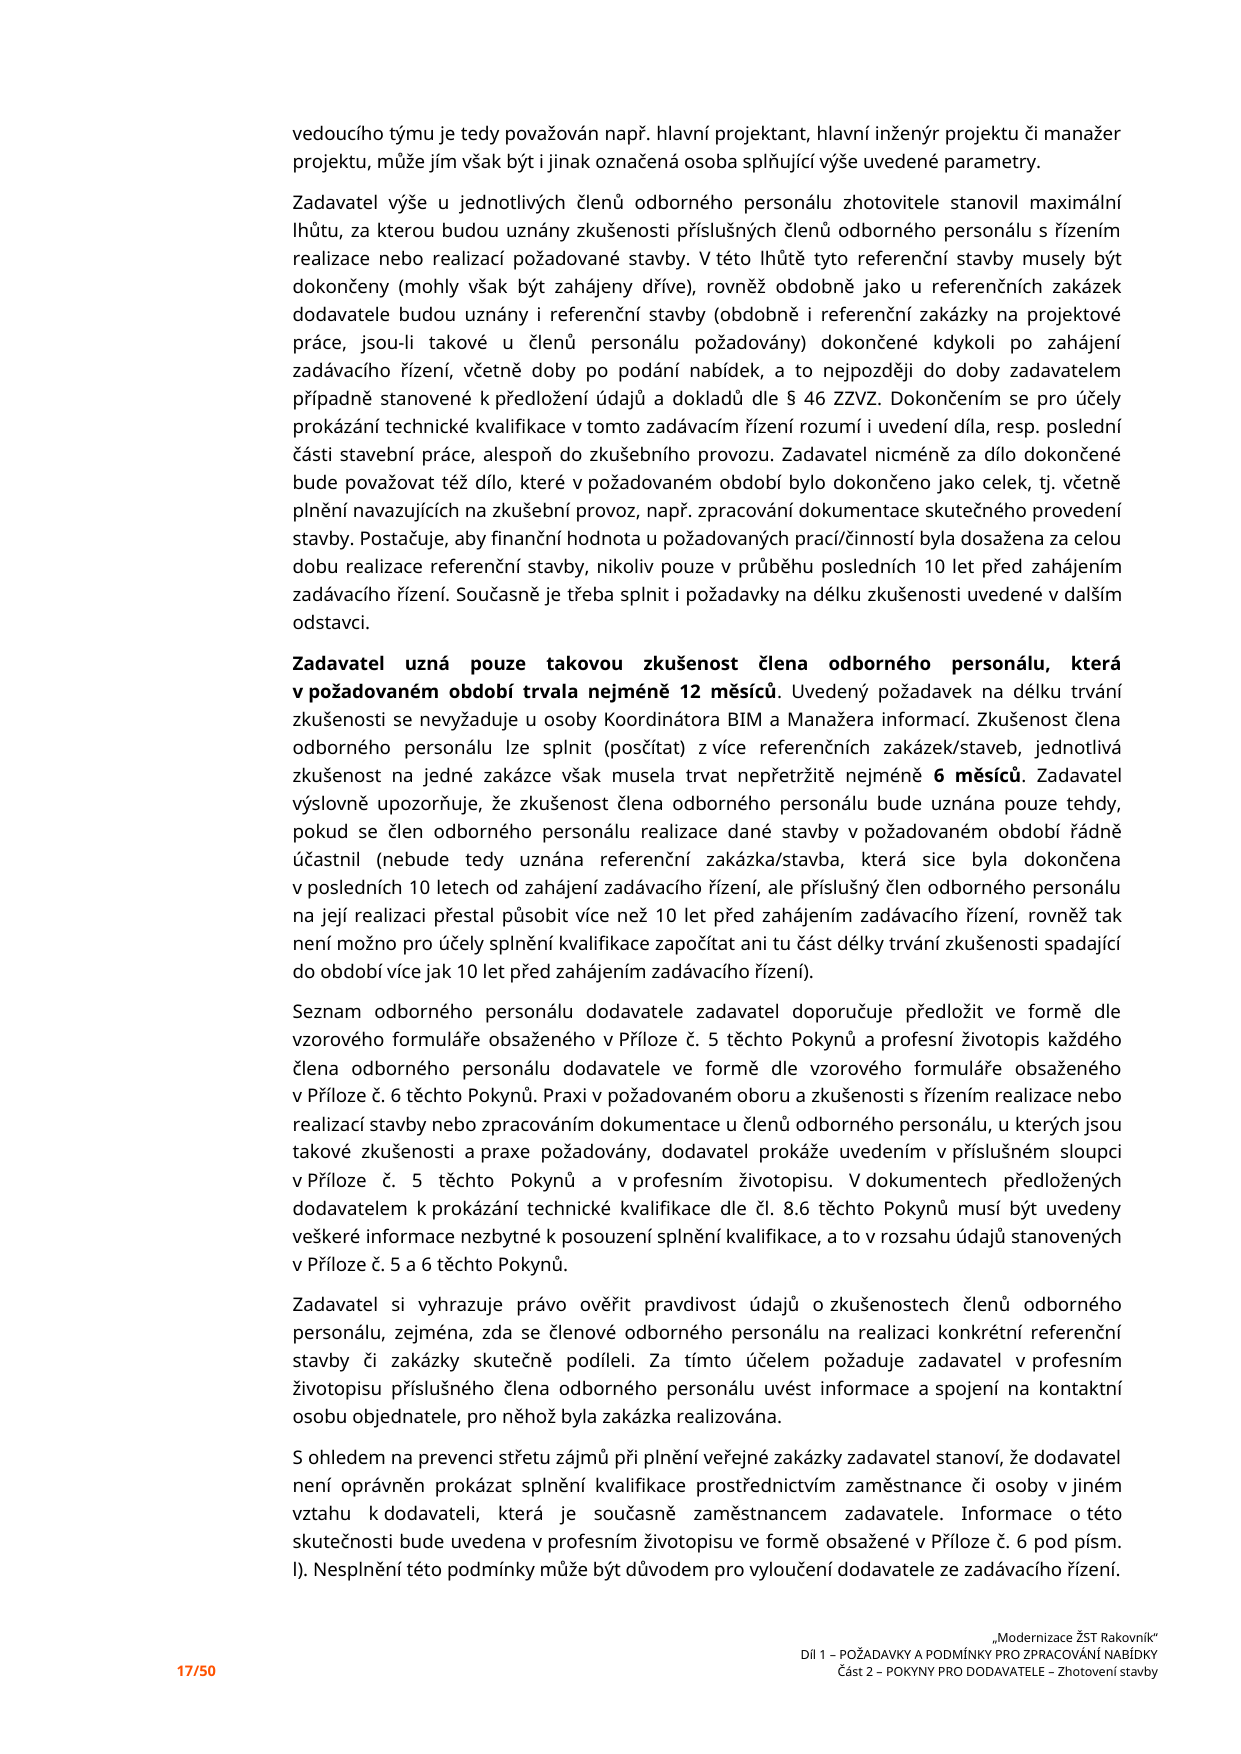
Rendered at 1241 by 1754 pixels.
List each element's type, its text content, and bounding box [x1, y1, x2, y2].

text Zadavatel si vyhrazuje právo ověřit pravdivost údajů o zkušenostech členů odborného personálu, zejména, zda se členové odborného personálu na realizaci konkrétní referenční stavby či zakázky skutečně podíleli. Za tímto účelem požaduje zadavatel v profesním životopisu příslušného člena odborného personálu uvést informace a spojení na kontaktní osobu objednatele, pro něhož byla zakázka realizována. [292, 1291, 1122, 1429]
text Zadavatel výše u jednotlivých členů odborného personálu zhotovitele stanovil maximální lhůtu, za kterou budou uznány zkušenosti příslušných členů odborného personálu s řízením realizace nebo realizací požadované stavby. V této lhůtě tyto referenční stavby musely být dokončeny (mohly však být zahájeny dříve), rovněž obdobně jako u referenčních zakázek dodavatele budou uznány i referenční stavby (obdobně i referenční zakázky na projektové práce, jsou-li takové u členů personálu požadovány) dokončené kdykoli po zahájení zadávacího řízení, včetně doby po podání nabídek, a to nejpozději do doby zadavatelem případně stanovené k předložení údajů a dokladů dle § 46 ZZVZ. Dokončením se pro účely prokázání technické kvalifikace v tomto zadávacím řízení rozumí i uvedení díla, resp. poslední části stavební práce, alespoň do zkušebního provozu. Zadavatel nicméně za dílo dokončené bude považovat též dílo, které v požadovaném období bylo dokončeno jako celek, tj. včetně plnění navazujících na zkušební provoz, např. zpracování dokumentace skutečného provedení stavby. Postačuje, aby finanční hodnota u požadovaných prací/činností byla dosažena za celou dobu realizace referenční stavby, nikoliv pouze v průběhu posledních 10 let před zahájením zadávacího řízení. Současně je třeba splnit i požadavky na délku zkušenosti uvedené v dalším odstavci. [292, 189, 1122, 635]
text Seznam odborného personálu dodavatele zadavatel doporučuje předložit ve formě dle vzorového formuláře obsaženého v Příloze č. 5 těchto Pokynů a profesní životopis každého člena odborného personálu dodavatele ve formě dle vzorového formuláře obsaženého v Příloze č. 6 těchto Pokynů. Praxi v požadovaném oboru a zkušenosti s řízením realizace nebo realizací stavby nebo zpracováním dokumentace u členů odborného personálu, u kterých jsou takové zkušenosti a praxe požadovány, dodavatel prokáže uvedením v příslušném sloupci v Příloze č. 5 těchto Pokynů a v profesním životopisu. V dokumentech předložených dodavatelem k prokázání technické kvalifikace dle čl. 8.6 těchto Pokynů musí být uvedeny veškeré informace nezbytné k posouzení splnění kvalifikace, a to v rozsahu údajů stanovených v Příloze č. 5 a 6 těchto Pokynů. [292, 999, 1122, 1276]
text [292, 121, 1122, 174]
text Zadavatel uzná pouze takovou zkušenost člena odborného personálu, která v požadovaném období trvala nejméně 12 měsíců. Uvedený požadavek na délku trvání zkušenosti se nevyžaduje u osoby Koordinátora BIM a Manažera informací. Zkušenost člena odborného personálu lze splnit (posčítat) z více referenčních zakázek/staveb, jednotlivá zkušenost na jedné zakázce však musela trvat nepřetržitě nejméně 6 měsíců. Zadavatel výslovně upozorňuje, že zkušenost člena odborného personálu bude uznána pouze tehdy, pokud se člen odborného personálu realizace dané stavby v požadovaném období řádně účastnil (nebude tedy uznána referenční zakázka/stavba, která sice byla dokončena v posledních 10 letech od zahájení zadávacího řízení, ale příslušný člen odborného personálu na její realizaci přestal působit více než 10 let před zahájením zadávacího řízení, rovněž tak není možno pro účely splnění kvalifikace započítat ani tu část délky trvání zkušenosti spadající do období více jak 10 let před zahájením zadávacího řízení). [292, 650, 1122, 984]
text S ohledem na prevenci střetu zájmů při plnění veřejné zakázky zadavatel stanoví, že dodavatel není oprávněn prokázat splnění kvalifikace prostřednictvím zaměstnance či osoby v jiném vztahu k dodavateli, která je současně zaměstnancem zadavatele. Informace o této skutečnosti bude uvedena v profesním životopisu ve formě obsažené v Příloze č. 6 pod písm. l). Nesplnění této podmínky může být důvodem pro vyloučení dodavatele ze zadávacího řízení. [292, 1444, 1122, 1582]
